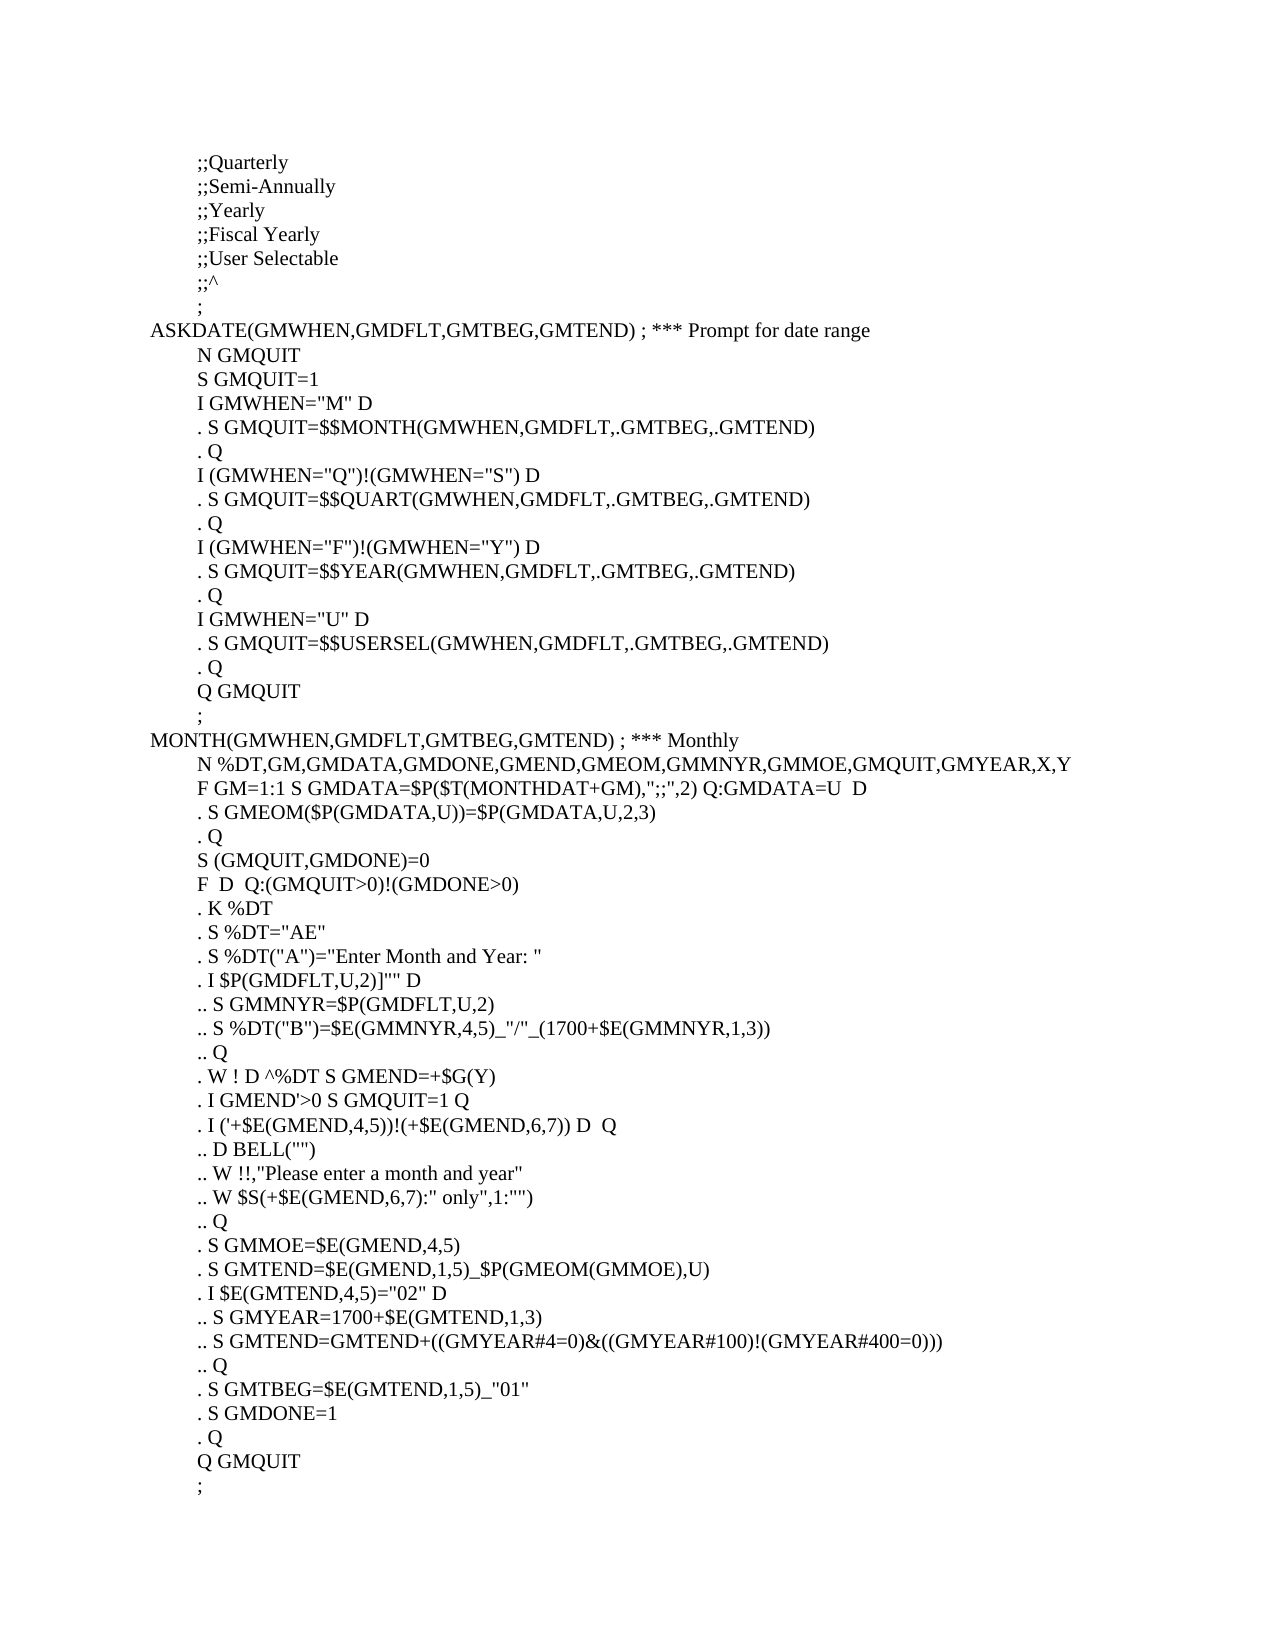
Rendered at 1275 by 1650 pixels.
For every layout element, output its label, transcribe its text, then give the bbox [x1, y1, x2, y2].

text .. S GMYEAR=1700+$E(GMTEND,1,3) [150, 1305, 1125, 1329]
text .. S %DT("B")=$E(GMMNYR,4,5)_"/"_(1700+$E(GMMNYR,1,3)) [150, 1016, 1125, 1040]
text ; [150, 1473, 1125, 1497]
text . S GMQUIT=$$QUART(GMWHEN,GMDFLT,.GMTBEG,.GMTEND) [150, 487, 1125, 511]
text . S GMEOM($P(GMDATA,U))=$P(GMDATA,U,2,3) [150, 800, 1125, 824]
text ; [150, 703, 1125, 727]
text ;;Semi-Annually [150, 174, 1125, 198]
text S (GMQUIT,GMDONE)=0 [150, 848, 1125, 872]
text . S GMQUIT=$$USERSEL(GMWHEN,GMDFLT,.GMTBEG,.GMTEND) [150, 631, 1125, 655]
text S GMQUIT=1 [150, 367, 1125, 391]
text Q GMQUIT [150, 679, 1125, 703]
text . S GMQUIT=$$MONTH(GMWHEN,GMDFLT,.GMTBEG,.GMTEND) [150, 415, 1125, 439]
text . Q [150, 1425, 1125, 1449]
text .. Q [150, 1209, 1125, 1233]
text . Q [150, 439, 1125, 463]
text .. Q [150, 1040, 1125, 1064]
text . K %DT [150, 896, 1125, 920]
text . Q [150, 824, 1125, 848]
text . Q [150, 583, 1125, 607]
text ;;Quarterly [150, 150, 1125, 174]
text ;;^ [150, 270, 1125, 294]
text .. W $S(+$E(GMEND,6,7):" only",1:"") [150, 1185, 1125, 1209]
text I GMWHEN="U" D [150, 607, 1125, 631]
text . S GMTEND=$E(GMEND,1,5)_$P(GMEOM(GMMOE),U) [150, 1257, 1125, 1281]
text N %DT,GM,GMDATA,GMDONE,GMEND,GMEOM,GMMNYR,GMMOE,GMQUIT,GMYEAR,X,Y [150, 752, 1125, 776]
text ;;User Selectable [150, 246, 1125, 270]
text .. Q [150, 1353, 1125, 1377]
text F GM=1:1 S GMDATA=$P($T(MONTHDAT+GM),";;",2) Q:GMDATA=U D [150, 776, 1125, 800]
text . S %DT("A")="Enter Month and Year: " [150, 944, 1125, 968]
text . Q [150, 655, 1125, 679]
text ;;Fiscal Yearly [150, 222, 1125, 246]
text MONTH(GMWHEN,GMDFLT,GMTBEG,GMTEND) ; *** Monthly [150, 727, 1125, 752]
text F D Q:(GMQUIT>0)!(GMDONE>0) [150, 872, 1125, 896]
text . I GMEND'>0 S GMQUIT=1 Q [150, 1088, 1125, 1112]
text ;;Yearly [150, 198, 1125, 222]
text . S GMTBEG=$E(GMTEND,1,5)_"01" [150, 1377, 1125, 1401]
text Q GMQUIT [150, 1449, 1125, 1473]
text . W ! D ^%DT S GMEND=+$G(Y) [150, 1064, 1125, 1088]
text ASKDATE(GMWHEN,GMDFLT,GMTBEG,GMTEND) ; *** Prompt for date range [150, 318, 1125, 342]
text . I $E(GMTEND,4,5)="02" D [150, 1281, 1125, 1305]
text I (GMWHEN="Q")!(GMWHEN="S") D [150, 463, 1125, 487]
text . I $P(GMDFLT,U,2)]"" D [150, 968, 1125, 992]
text . S GMQUIT=$$YEAR(GMWHEN,GMDFLT,.GMTBEG,.GMTEND) [150, 559, 1125, 583]
text I GMWHEN="M" D [150, 391, 1125, 415]
text . S GMDONE=1 [150, 1401, 1125, 1425]
text .. S GMTEND=GMTEND+((GMYEAR#4=0)&((GMYEAR#100)!(GMYEAR#400=0))) [150, 1329, 1125, 1353]
text . I ('+$E(GMEND,4,5))!(+$E(GMEND,6,7)) D Q [150, 1112, 1125, 1137]
text . Q [150, 511, 1125, 535]
text .. S GMMNYR=$P(GMDFLT,U,2) [150, 992, 1125, 1016]
text ; [150, 294, 1125, 318]
text I (GMWHEN="F")!(GMWHEN="Y") D [150, 535, 1125, 559]
text . S GMMOE=$E(GMEND,4,5) [150, 1233, 1125, 1257]
text N GMQUIT [150, 342, 1125, 367]
text .. W !!,"Please enter a month and year" [150, 1161, 1125, 1185]
text . S %DT="AE" [150, 920, 1125, 944]
text .. D BELL("") [150, 1137, 1125, 1161]
